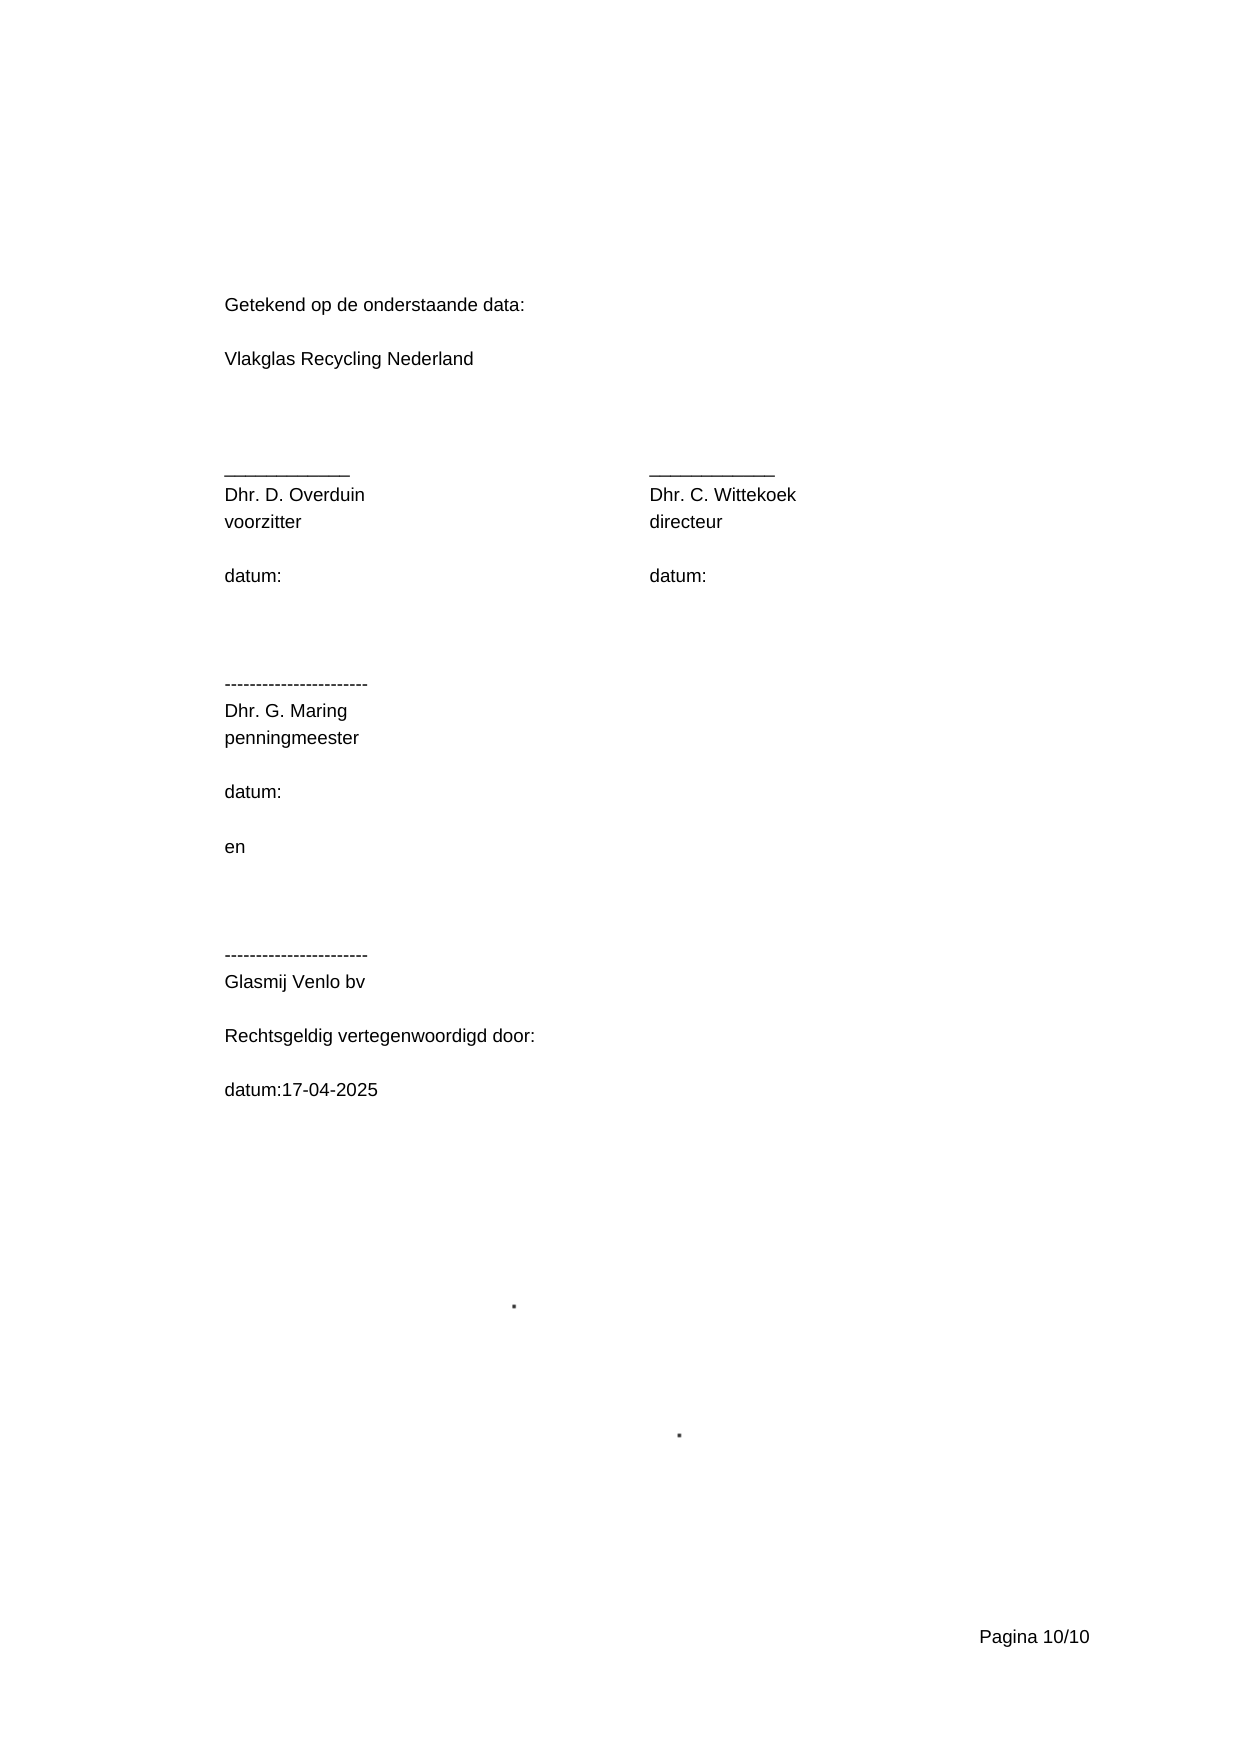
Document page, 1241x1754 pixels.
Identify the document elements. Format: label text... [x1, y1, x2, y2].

text ____________ ____________ [224, 451, 1103, 478]
text Rechtsgeldig vertegenwoordigd door: [224, 1019, 1103, 1047]
text en [224, 803, 1103, 857]
picture [224, 1208, 1052, 1543]
text ----------------------- [224, 938, 1103, 965]
text datum:17-04-2025 [224, 1074, 1103, 1101]
text ----------------------- [224, 667, 1103, 694]
text Glasmij Venlo bv [224, 965, 1103, 1019]
text Dhr. D. Overduin Dhr. C. Wittekoek [224, 478, 1103, 505]
text Vlakglas Recycling Nederland [224, 342, 1103, 369]
text datum: [224, 776, 1103, 803]
text datum: datum: [224, 559, 1103, 586]
text voorzitter directeur [224, 505, 1103, 532]
text penningmeester [224, 722, 1103, 749]
text Getekend op de onderstaande data: [224, 288, 1103, 315]
text Dhr. G. Maring [224, 694, 1103, 722]
